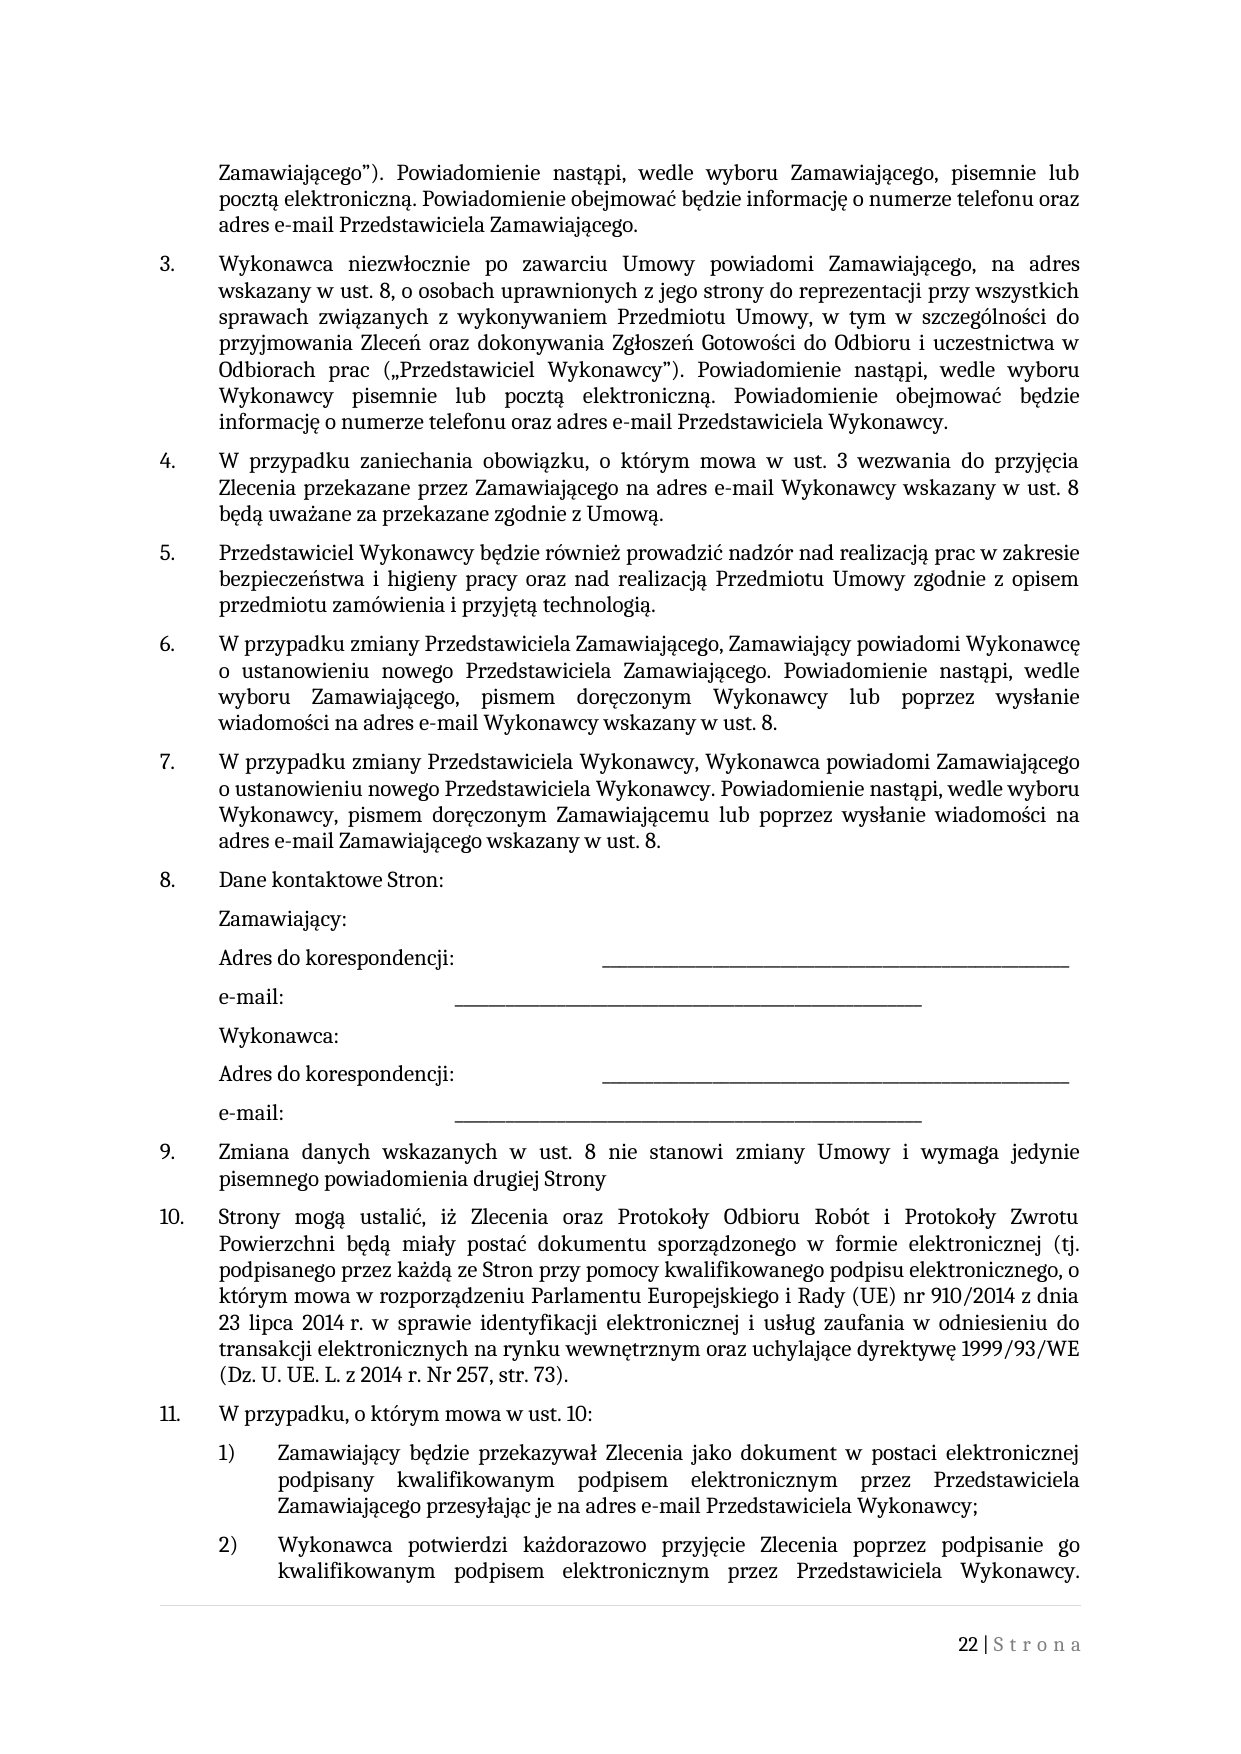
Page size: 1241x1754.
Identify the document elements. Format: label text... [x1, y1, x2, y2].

list Dane kontaktowe Stron: [159, 867, 1081, 893]
list Strony mogą ustalić, iż Zlecenia oraz Protokoły Odbioru Robót i Protokoły Zwrotu Powierzchni będą miały postać dokumentu sporządzonego w formie elektronicznej (tj. podpisanego przez każdą ze Stron przy pomocy kwalifikowanego podpisu elektronicznego, o którym mowa w rozporządzeniu Parlamentu Europejskiego i Rady (UE) nr 910/2014 z dnia 23 lipca 2014 r. w sprawie identyfikacji elektronicznej i usług zaufania w odniesieniu do transakcji elektronicznych na rynku wewnętrznym oraz uchylające dyrektywę 1999/93/WE (Dz. U. UE. L. z 2014 r. Nr 257, str. 73). [159, 1204, 1081, 1389]
text Adres do korespondencji: _______________________________________________________ [218, 1061, 1081, 1088]
text Wykonawca: [218, 1022, 1081, 1049]
text Zamawiający: [218, 906, 1081, 932]
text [218, 1532, 1081, 1584]
list Zmiana danych wskazanych w ust. 8 nie stanowi zmiany Umowy i wymaga jedynie pisemnego powiadomienia drugiej Strony [159, 1139, 1081, 1192]
list W przypadku zmiany Przedstawiciela Wykonawcy, Wykonawca powiadomi Zamawiającego o ustanowieniu nowego Przedstawiciela Wykonawcy. Powiadomienie nastąpi, wedle wyboru Wykonawcy, pismem doręczonym Zamawiającemu lub poprzez wysłanie wiadomości na adres e-mail Zamawiającego wskazany w ust. 8. [159, 749, 1081, 854]
text e-mail: _______________________________________________________ [218, 983, 1081, 1010]
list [159, 159, 1081, 238]
text Adres do korespondencji: _______________________________________________________ [218, 945, 1081, 971]
list Wykonawca niezwłocznie po zawarciu Umowy powiadomi Zamawiającego, na adres wskazany w ust. 8, o osobach uprawnionych z jego strony do reprezentacji przy wszystkich sprawach związanych z wykonywaniem Przedmiotu Umowy, w tym w szczególności do przyjmowania Zleceń oraz dokonywania Zgłoszeń Gotowości do Odbioru i uczestnictwa w Odbiorach prac („Przedstawiciel Wykonawcy”). Powiadomienie nastąpi, wedle wyboru Wykonawcy pisemnie lub pocztą elektroniczną. Powiadomienie obejmować będzie informację o numerze telefonu oraz adres e-mail Przedstawiciela Wykonawcy. [159, 251, 1081, 436]
text 1) Zamawiający będzie przekazywał Zlecenia jako dokument w postaci elektronicznej podpisany kwalifikowanym podpisem elektronicznym przez Przedstawiciela Zamawiającego przesyłając je na adres e-mail Przedstawiciela Wykonawcy; [218, 1440, 1081, 1519]
text e-mail: _______________________________________________________ [218, 1100, 1081, 1126]
list W przypadku zaniechania obowiązku, o którym mowa w ust. 3 wezwania do przyjęcia Zlecenia przekazane przez Zamawiającego na adres e-mail Wykonawcy wskazany w ust. 8 będą uważane za przekazane zgodnie z Umową. [159, 448, 1081, 527]
list Przedstawiciel Wykonawcy będzie również prowadzić nadzór nad realizacją prac w zakresie bezpieczeństwa i higieny pracy oraz nad realizacją Przedmiotu Umowy zgodnie z opisem przedmiotu zamówienia i przyjętą technologią. [159, 539, 1081, 619]
list W przypadku, o którym mowa w ust. 10: [159, 1401, 1081, 1427]
list W przypadku zmiany Przedstawiciela Zamawiającego, Zamawiający powiadomi Wykonawcę o ustanowieniu nowego Przedstawiciela Zamawiającego. Powiadomienie nastąpi, wedle wyboru Zamawiającego, pismem doręczonym Wykonawcy lub poprzez wysłanie wiadomości na adres e-mail Wykonawcy wskazany w ust. 8. [159, 631, 1081, 737]
